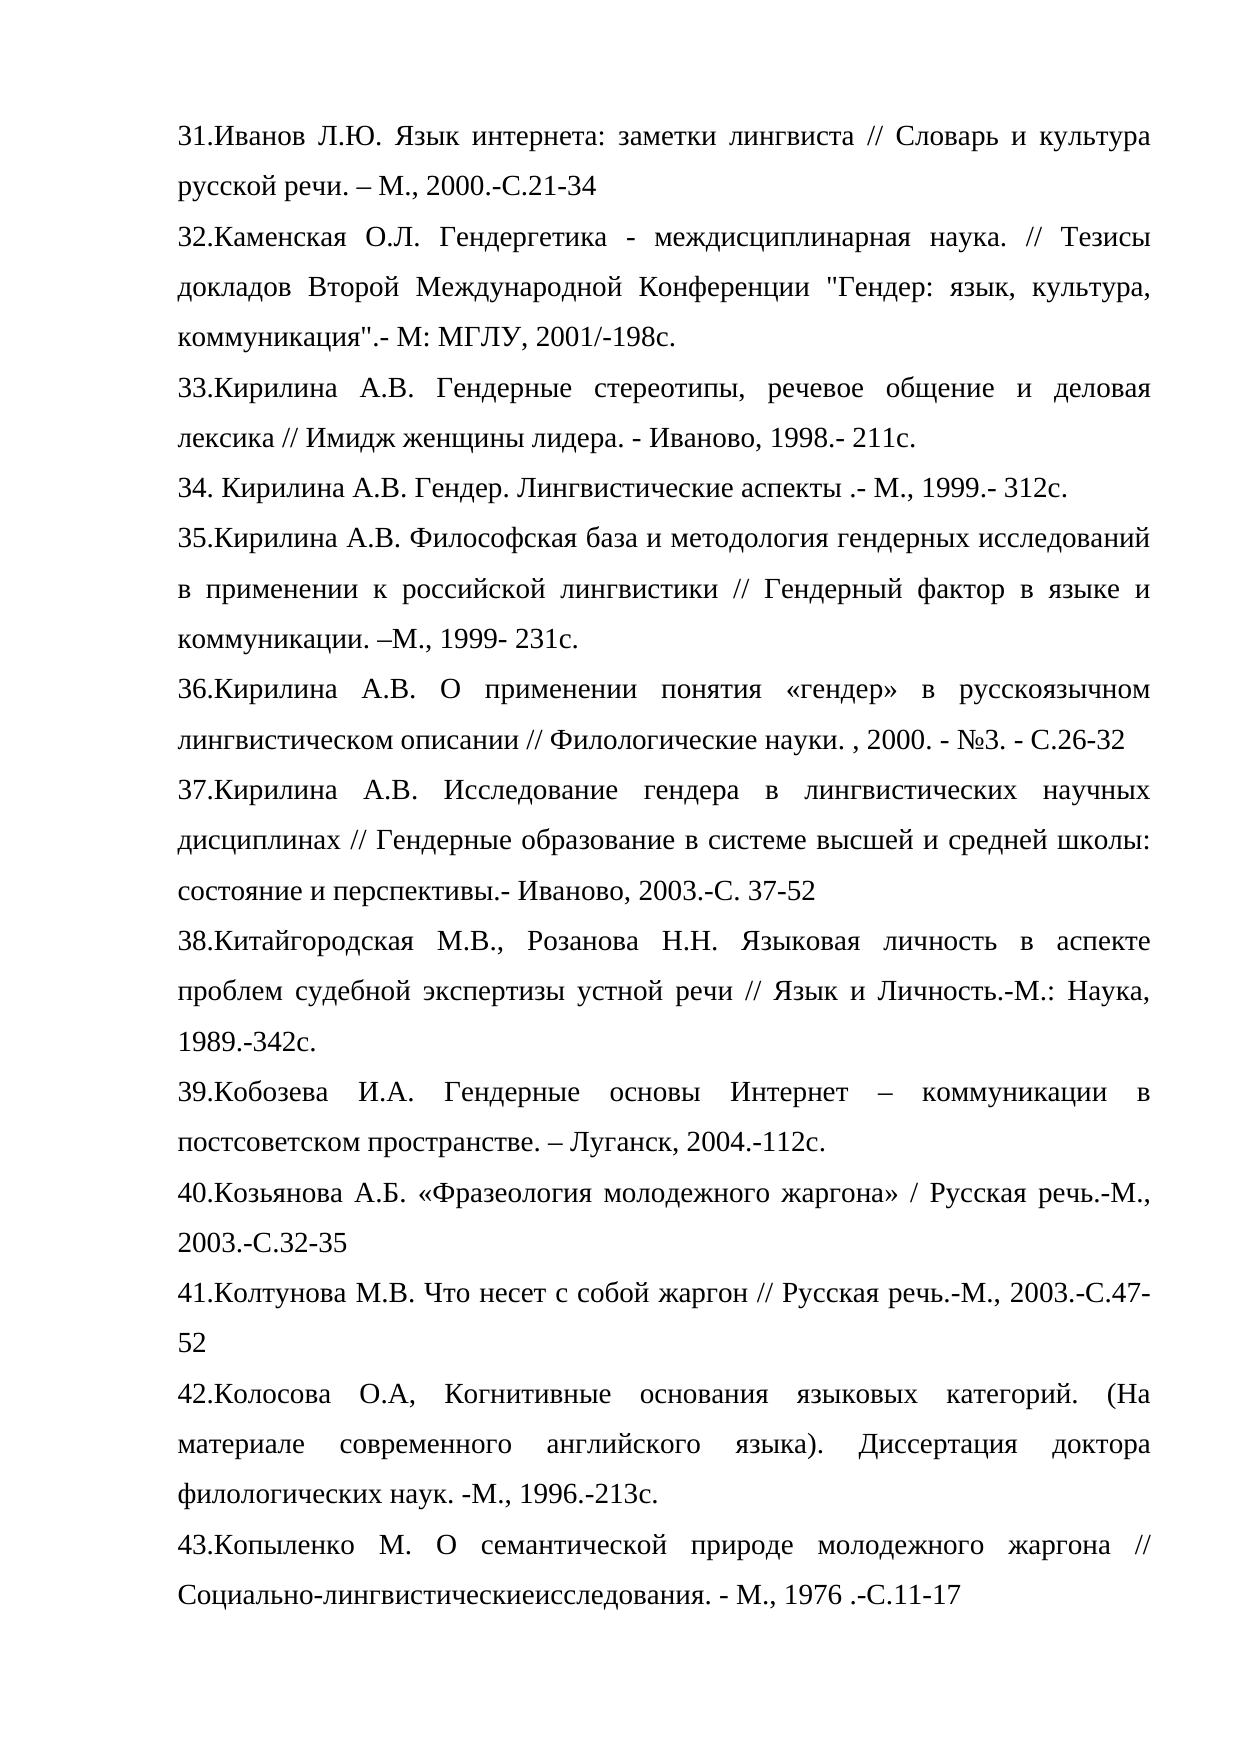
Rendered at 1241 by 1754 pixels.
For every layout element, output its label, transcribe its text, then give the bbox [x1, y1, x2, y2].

text 37.Кирилина А.В. Исследование гендера в лингвистических научных дисциплинах // Гендерные образование в системе высшей и средней школы: состояние и перспективы.- Иваново, 2003.-С. 37-52 [177, 772, 1152, 906]
text 42.Колосова О.А, Когнитивные основания языковых категорий. (На материале современного английского языка). Диссертация доктора филологических наук. -М., 1996.-213c. [177, 1376, 1152, 1510]
text 33.Кирилина А.В. Гендерные стереотипы, речевое общение и деловая лексика // Имидж женщины лидера. - Иваново, 1998.- 211с. [177, 370, 1152, 453]
text 39.Кобозева И.А. Гендерные основы Интернет – коммуникации в постсоветском пространстве. – Луганск, 2004.-112с. [177, 1074, 1152, 1158]
text 38.Китайгородская М.В., Розанова Н.Н. Языковая личность в аспекте проблем судебной экспертизы устной речи // Язык и Личность.-М.: Наука, 1989.-342c. [177, 923, 1152, 1057]
text 35.Кирилина А.В. Философская база и методология гендерных исследований в применении к российской лингвистики // Гендерный фактор в языке и коммуникации. –М., 1999- 231с. [177, 521, 1152, 655]
text 43.Копыленко М. О семантической природе молодежного жаргона // Социально-лингвистическиеисследования. - М., 1976 .-С.11-17 [177, 1527, 1152, 1611]
text 31.Иванов Л.Ю. Язык интернета: заметки лингвиста // Словарь и культура русской речи. – М., 2000.-С.21-34 [177, 118, 1152, 202]
text 34. Кирилина А.В. Гендер. Лингвистические аспекты .- М., 1999.- 312с. [177, 470, 1152, 504]
text 41.Колтунова М.В. Что несет с собой жаргон // Русская речь.-М., 2003.-С.47-52 [177, 1275, 1152, 1359]
text 36.Кирилина А.В. О применении понятия «гендер» в русскоязычном лингвистическом описании // Филологические науки. , 2000. - №3. - С.26-32 [177, 672, 1152, 755]
text 40.Козьянова А.Б. «Фразеология молодежного жаргона» / Русская речь.-М., 2003.-С.32-35 [177, 1175, 1152, 1258]
text 32.Каменская О.Л. Гендергетика - междисциплинарная наука. // Тезисы докладов Второй Международной Конференции "Гендер: язык, культура, коммуникация".- М: МГЛУ, 2001/-198c. [177, 219, 1152, 353]
